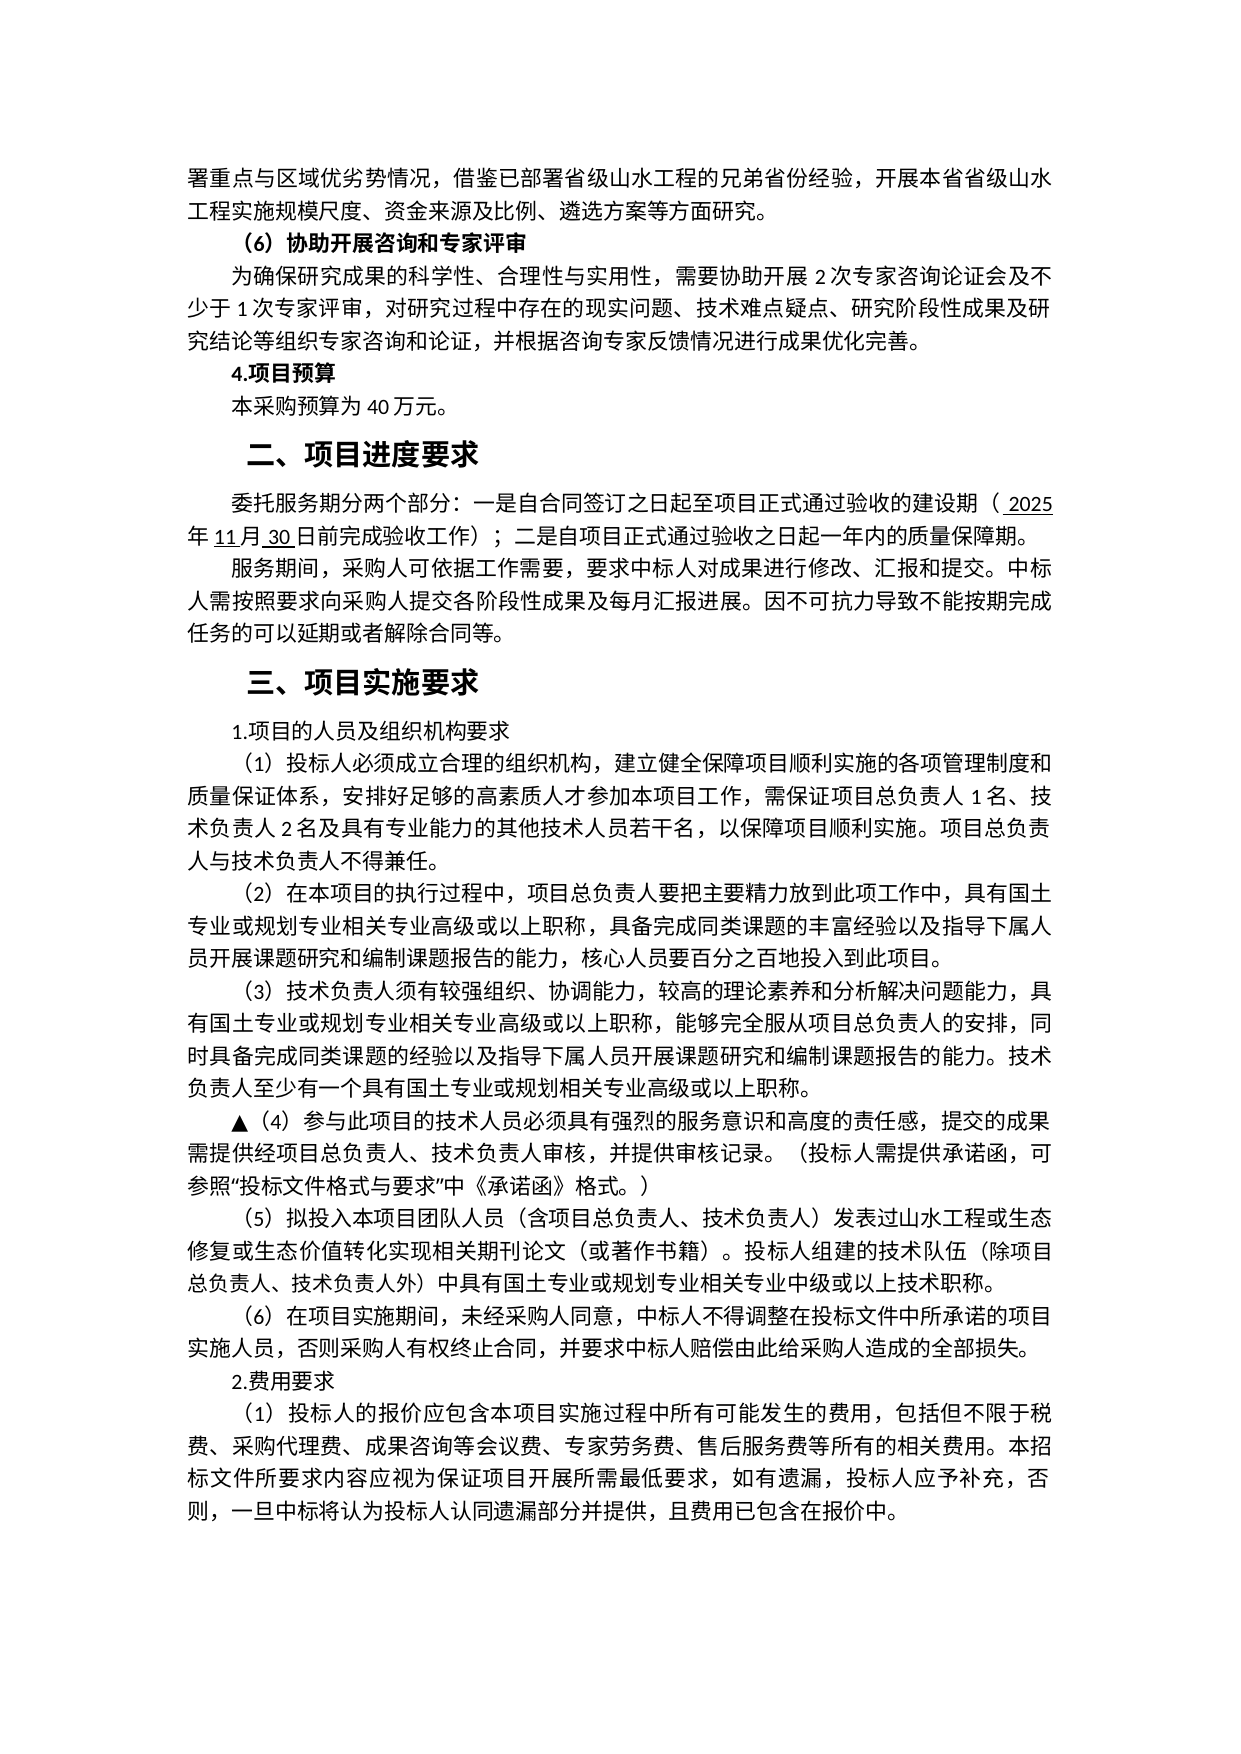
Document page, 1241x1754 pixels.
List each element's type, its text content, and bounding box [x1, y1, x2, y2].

text ▲（4）参与此项目的技术人员必须具有强烈的服务意识和高度的责任感，提交的成果需提供经项目总负责人、技术负责人审核，并提供审核记录。（投标人需提供承诺函，可参照“投标文件格式与要求”中《承诺函》格式。） [187, 1104, 1053, 1202]
text （2）在本项目的执行过程中，项目总负责人要把主要精力放到此项工作中，具有国土专业或规划专业相关专业高级或以上职称，具备完成同类课题的丰富经验以及指导下属人员开展课题研究和编制课题报告的能力，核心人员要百分之百地投入到此项目。 [187, 877, 1053, 974]
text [187, 162, 1053, 227]
text （5）拟投入本项目团队人员（含项目总负责人、技术负责人）发表过山水工程或生态修复或生态价值转化实现相关期刊论文（或著作书籍）。投标人组建的技术队伍（除项目总负责人、技术负责人外）中具有国土专业或规划专业相关专业中级或以上技术职称。 [187, 1202, 1053, 1299]
text （1）投标人必须成立合理的组织机构，建立健全保障项目顺利实施的各项管理制度和质量保证体系，安排好足够的高素质人才参加本项目工作，需保证项目总负责人1名、技术负责人2名及具有专业能力的其他技术人员若干名，以保障项目顺利实施。项目总负责人与技术负责人不得兼任。 [187, 747, 1053, 877]
text 服务期间，采购人可依据工作需要，要求中标人对成果进行修改、汇报和提交。中标人需按照要求向采购人提交各阶段性成果及每月汇报进展。因不可抗力导致不能按期完成任务的可以延期或者解除合同等。 [187, 552, 1053, 649]
text 1.项目的人员及组织机构要求 [187, 714, 1053, 747]
text 委托服务期分两个部分：一是自合同签订之日起至项目正式通过验收的建设期（ 2025年11月 30 日前完成验收工作）；二是自项目正式通过验收之日起一年内的质量保障期。 [187, 487, 1053, 552]
text 2.费用要求 [187, 1364, 1053, 1397]
text （3）技术负责人须有较强组织、协调能力，较高的理论素养和分析解决问题能力，具有国土专业或规划专业相关专业高级或以上职称，能够完全服从项目总负责人的安排，同时具备完成同类课题的经验以及指导下属人员开展课题研究和编制课题报告的能力。技术负责人至少有一个具有国土专业或规划相关专业高级或以上职称。 [187, 974, 1053, 1104]
text （6）在项目实施期间，未经采购人同意，中标人不得调整在投标文件中所承诺的项目实施人员，否则采购人有权终止合同，并要求中标人赔偿由此给采购人造成的全部损失。 [187, 1299, 1053, 1364]
text 为确保研究成果的科学性、合理性与实用性，需要协助开展2次专家咨询论证会及不少于1次专家评审，对研究过程中存在的现实问题、技术难点疑点、研究阶段性成果及研究结论等组织专家咨询和论证，并根据咨询专家反馈情况进行成果优化完善。 [187, 259, 1053, 357]
text 三、项目实施要求 [187, 649, 1053, 714]
text （1）投标人的报价应包含本项目实施过程中所有可能发生的费用，包括但不限于税费、采购代理费、成果咨询等会议费、专家劳务费、售后服务费等所有的相关费用。本招标文件所要求内容应视为保证项目开展所需最低要求，如有遗漏，投标人应予补充，否则，一旦中标将认为投标人认同遗漏部分并提供，且费用已包含在报价中。 [187, 1397, 1053, 1527]
text 4.项目预算 [187, 357, 1053, 389]
text 二、项目进度要求 [187, 422, 1053, 487]
text （6）协助开展咨询和专家评审 [187, 227, 1053, 259]
text 本采购预算为40万元。 [187, 389, 1053, 422]
